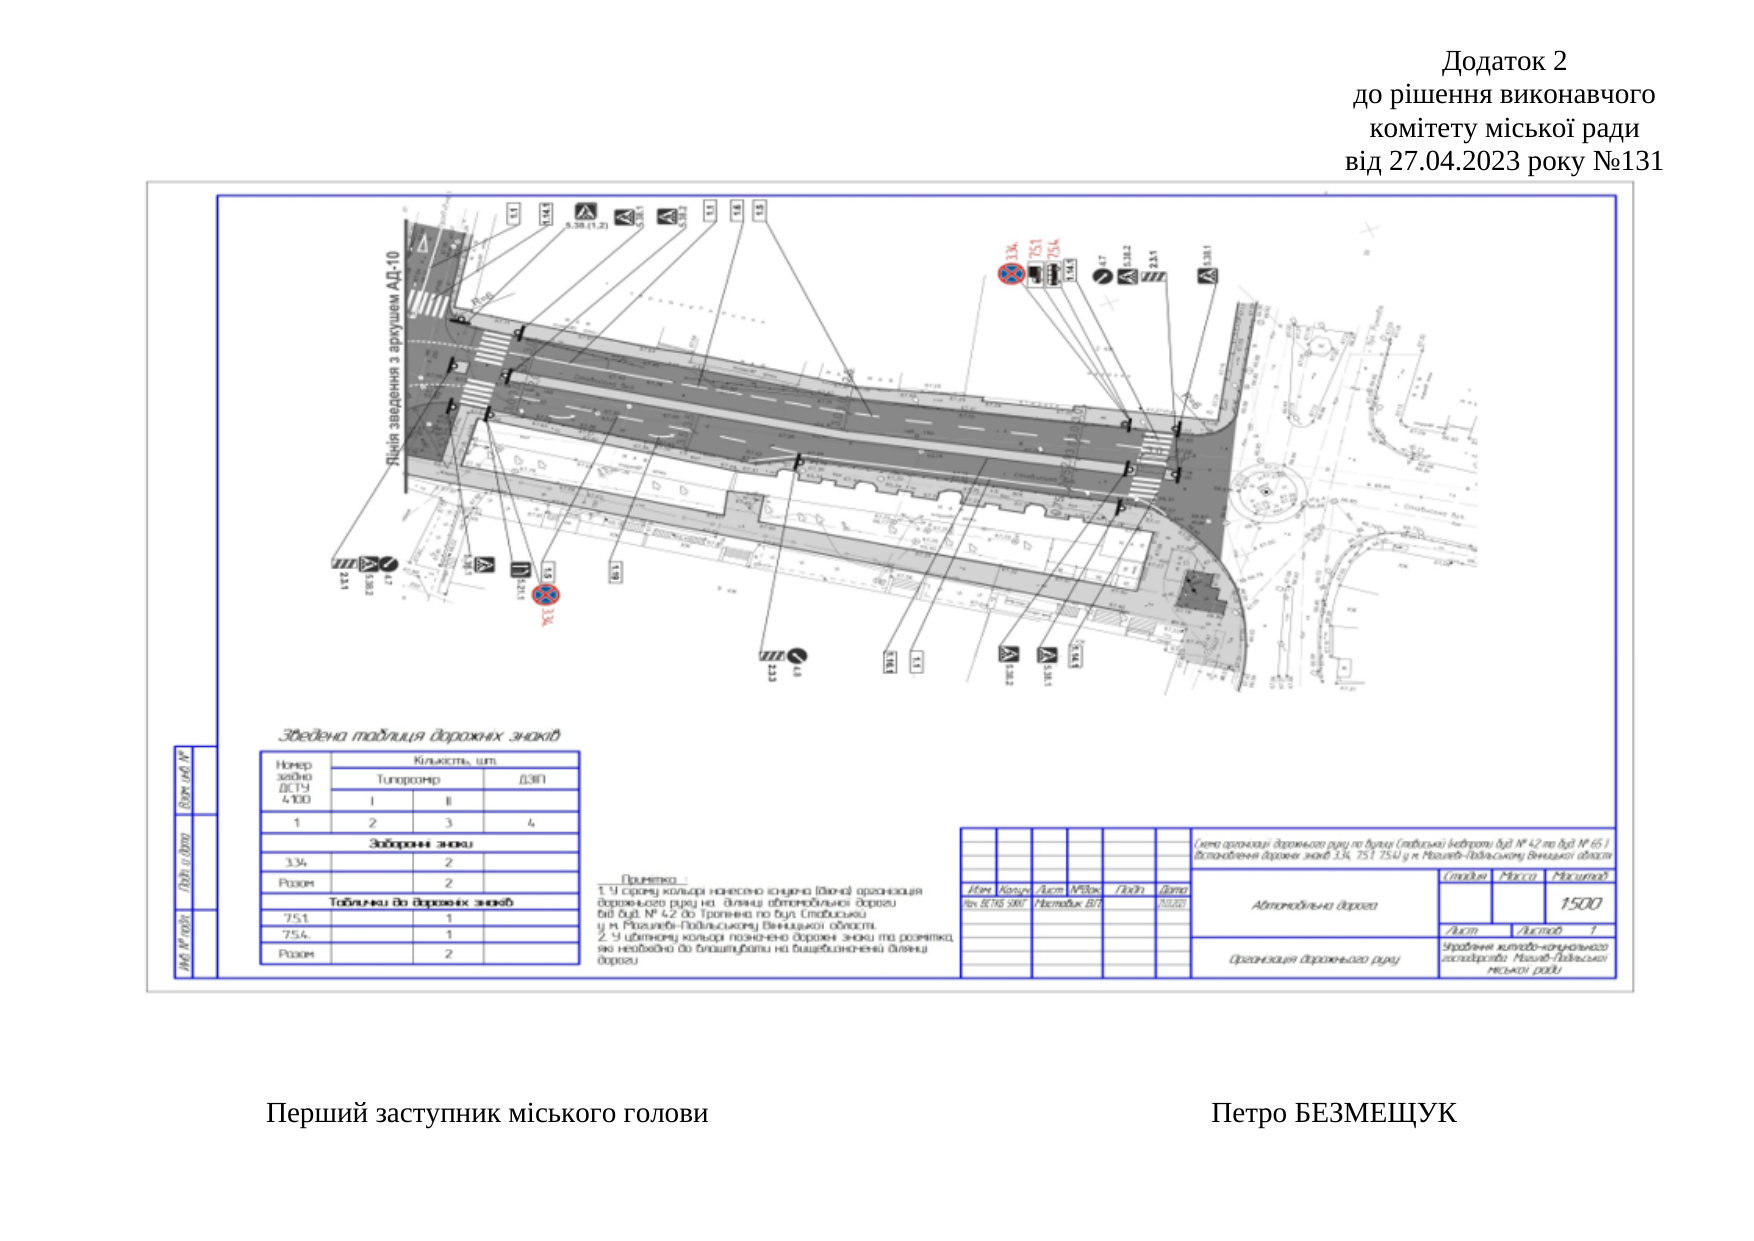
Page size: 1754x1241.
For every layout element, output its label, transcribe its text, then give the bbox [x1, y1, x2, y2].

text комітету міської ради [1285, 110, 1724, 143]
picture [142, 177, 1642, 995]
text Перший заступник міського голови Петро БЕЗМЕЩУК [266, 1095, 1724, 1128]
text до рішення виконавчого [1285, 76, 1724, 110]
text від 27.04.2023 року №131 [1285, 143, 1724, 177]
text Додаток 2 [1285, 43, 1724, 76]
